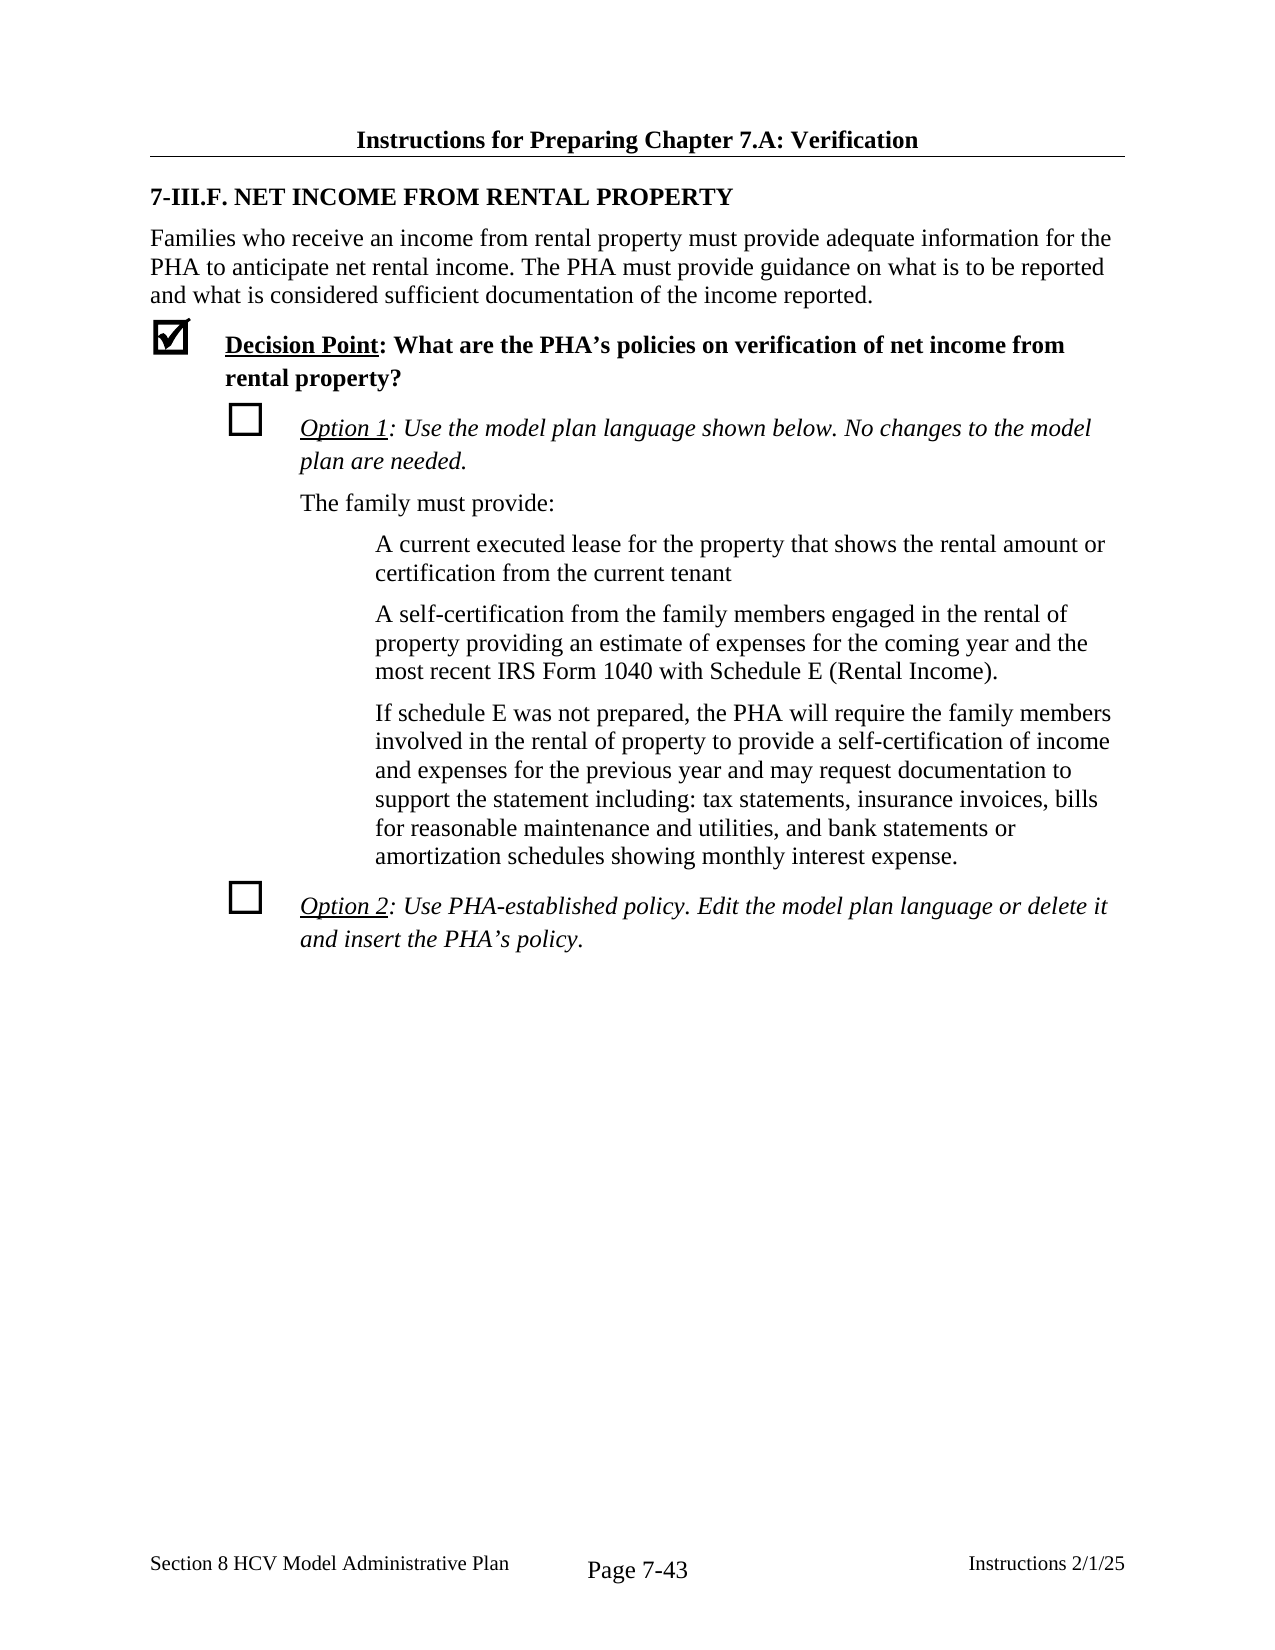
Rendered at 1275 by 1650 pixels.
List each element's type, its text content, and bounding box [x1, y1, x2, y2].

text The family must provide: [300, 488, 1125, 516]
text 7-III.F. NET INCOME FROM RENTAL PROPERTY [150, 182, 1125, 211]
text A self-certification from the family members engaged in the rental of property providing an estimate of expenses for the coming year and the most recent IRS Form 1040 with Schedule E (Rental Income). [375, 599, 1125, 685]
text Option 2: Use PHA-established policy. Edit the model plan language or delete it and insert the PHA’s policy. [225, 883, 1125, 953]
text If schedule E was not prepared, the PHA will require the family members involved in the rental of property to provide a self-certification of income and expenses for the previous year and may request documentation to support the statement including: tax statements, insurance invoices, bills for reasonable maintenance and utilities, and bank statements or amortization schedules showing monthly interest expense. [375, 698, 1125, 870]
text A current executed lease for the property that shows the rental amount or certification from the current tenant [375, 529, 1125, 586]
text Families who receive an income from rental property must provide adequate information for the PHA to anticipate net rental income. The PHA must provide guidance on what is to be reported and what is considered sufficient documentation of the income reported. [150, 223, 1125, 309]
text Option 1: Use the model plan language shown below. No changes to the model plan are needed. [225, 405, 1125, 475]
text Decision Point: What are the PHA’s policies on verification of net income from rental property? [150, 322, 1125, 392]
